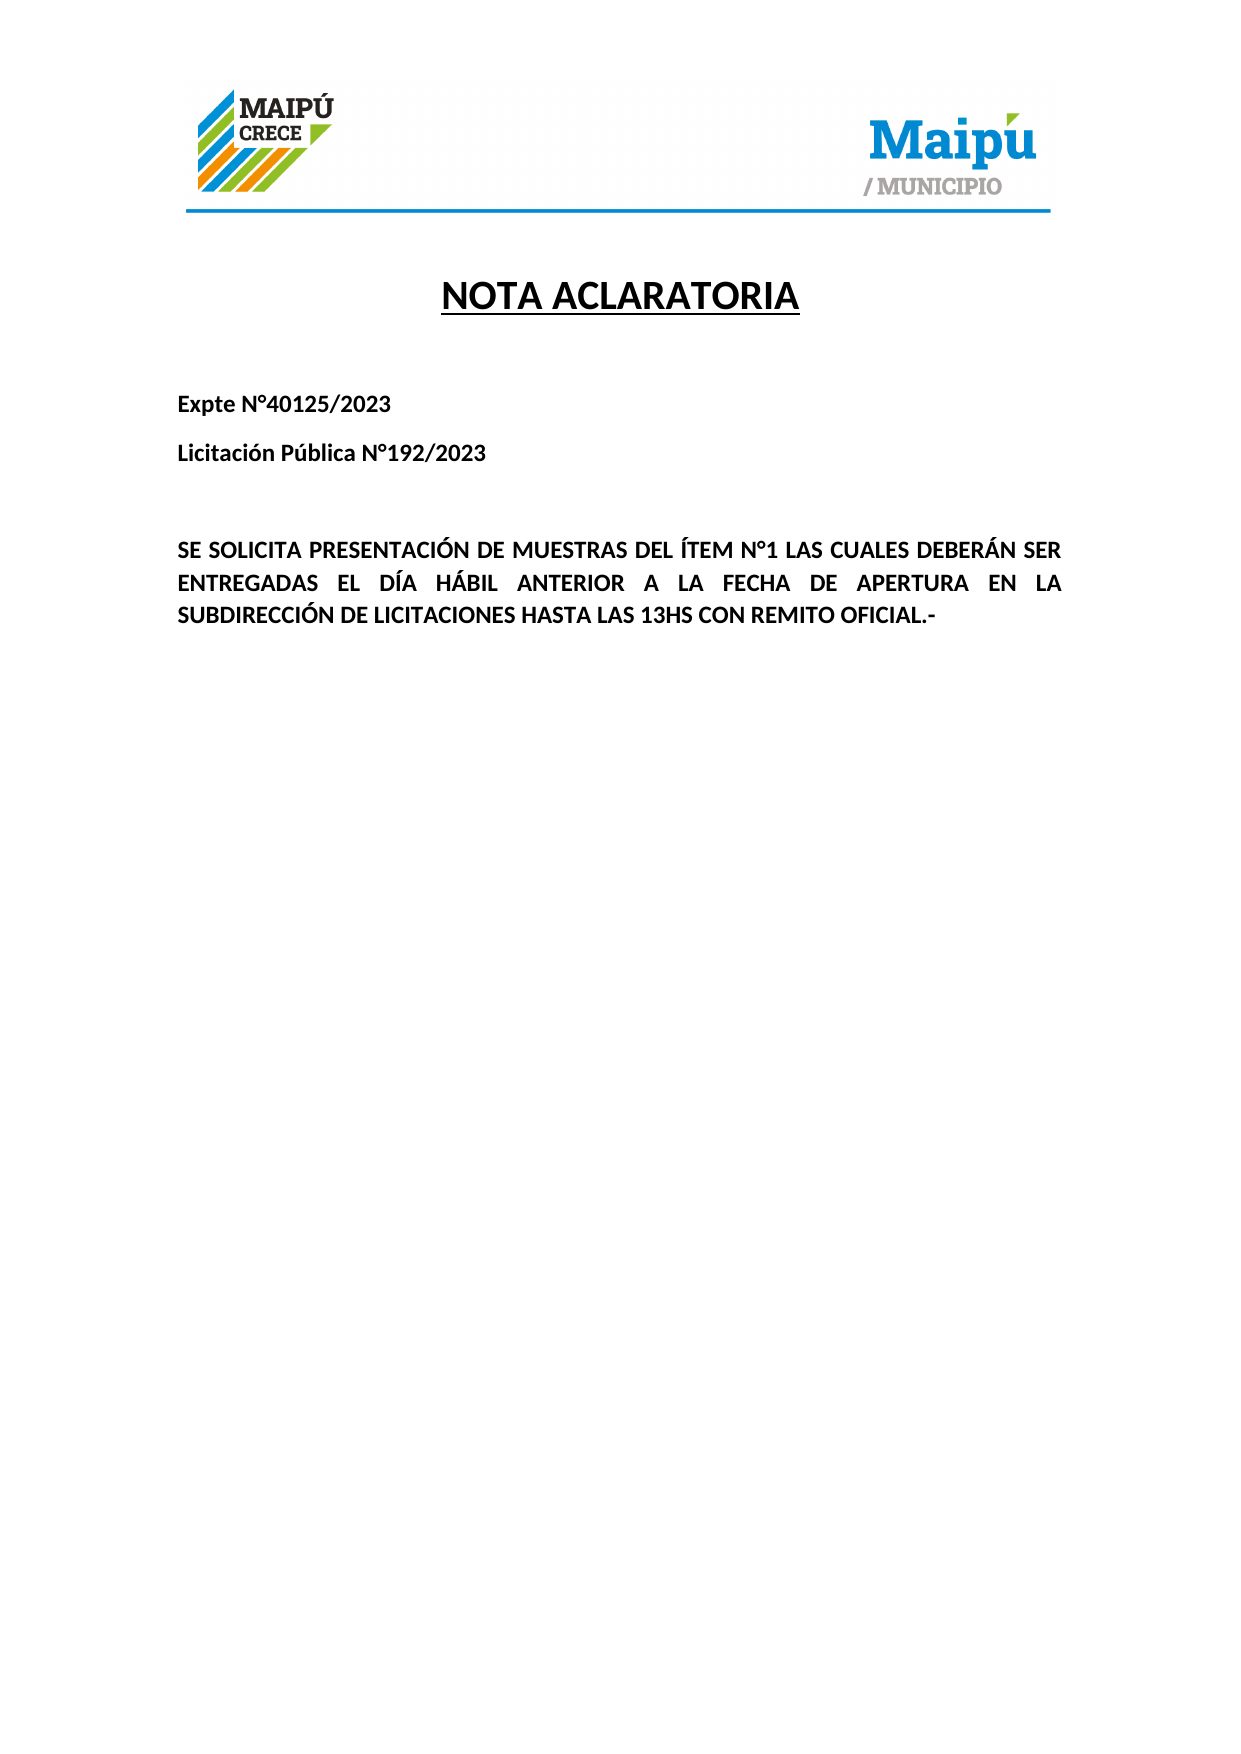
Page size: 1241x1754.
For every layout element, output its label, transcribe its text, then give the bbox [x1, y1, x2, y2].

picture [177, 73, 1063, 223]
text NOTA ACLARATORIA [177, 269, 1063, 320]
text SE SOLICITA PRESENTACIÓN DE MUESTRAS DEL ÍTEM N°1 LAS CUALES DEBERÁN SER ENTREGADAS EL DÍA HÁBIL ANTERIOR A LA FECHA DE APERTURA EN LA SUBDIRECCIÓN DE LICITACIONES HASTA LAS 13HS CON REMITO OFICIAL.- [177, 534, 1063, 630]
text Expte N°40125/2023 [177, 388, 1063, 418]
text Licitación Pública N°192/2023 [177, 437, 1063, 468]
